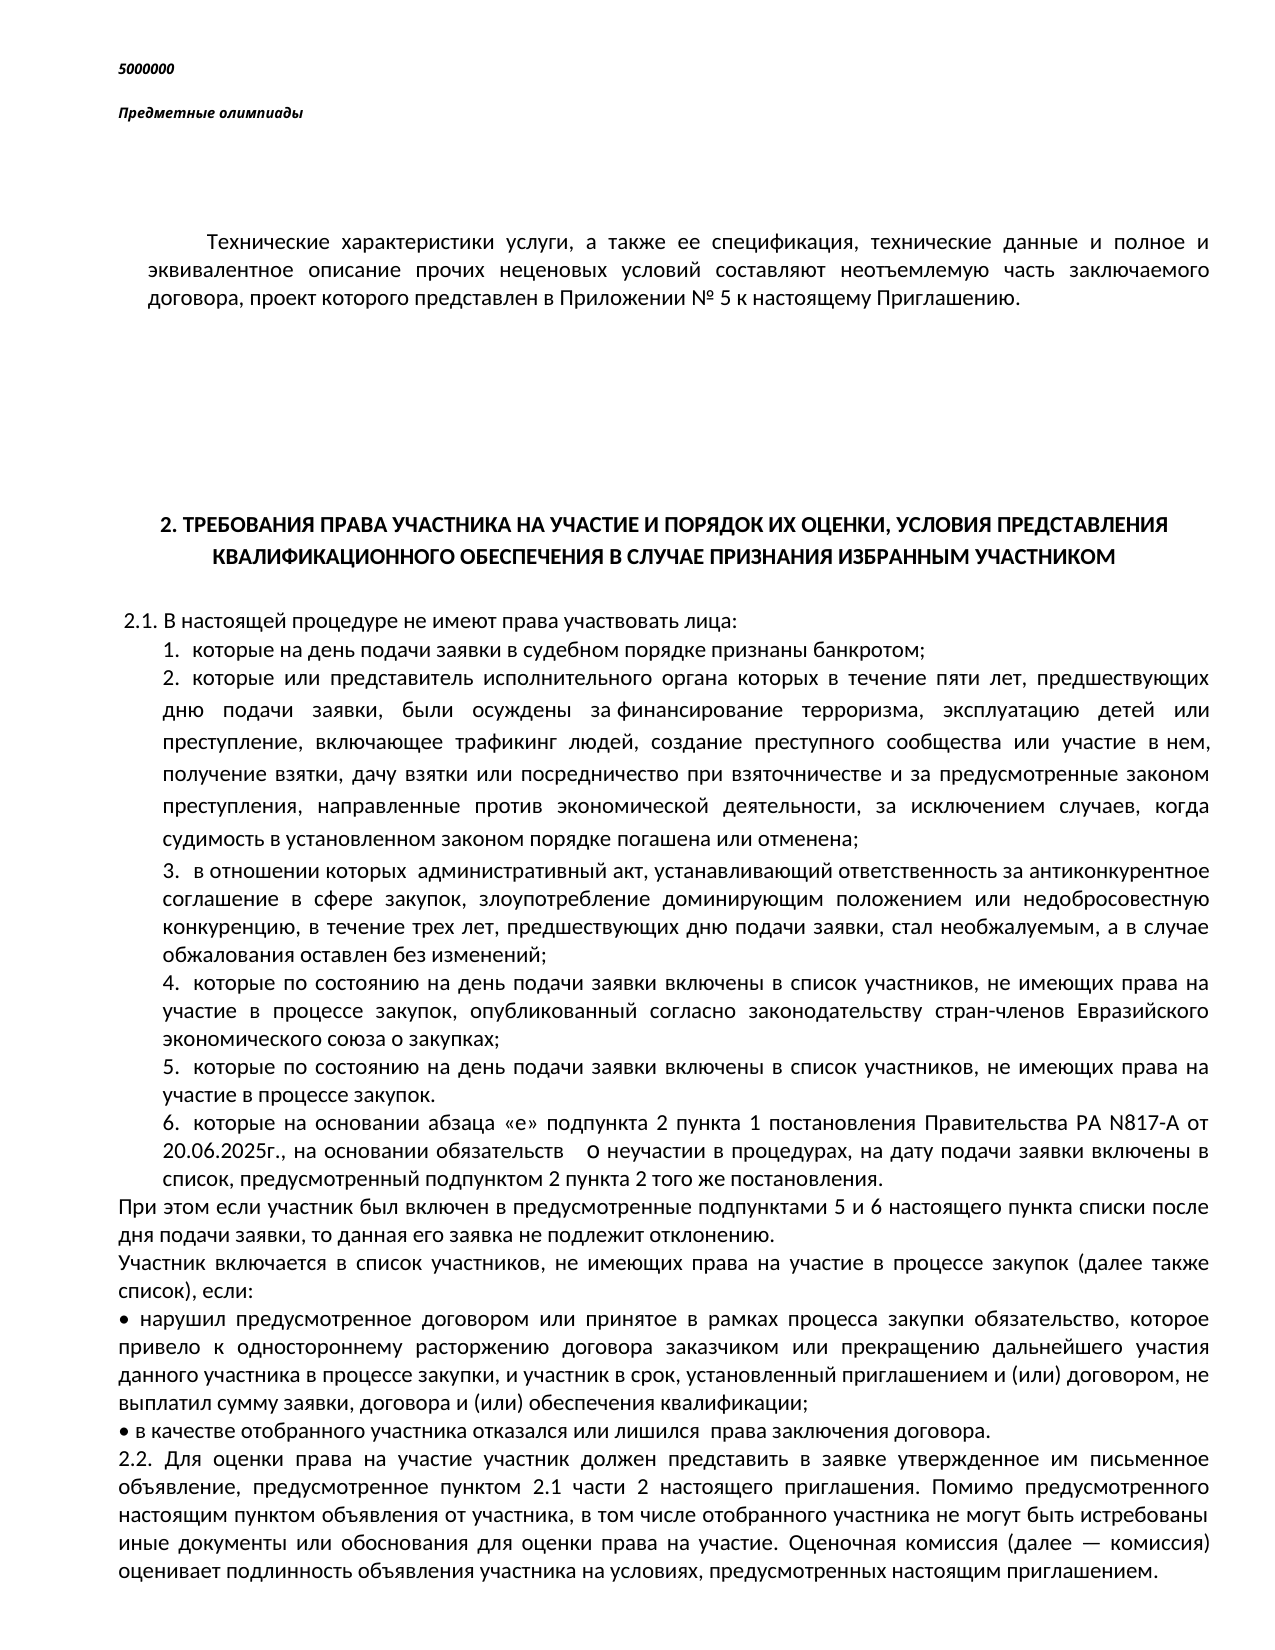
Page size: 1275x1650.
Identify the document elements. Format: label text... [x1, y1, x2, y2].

list которые по состоянию на день подачи заявки включены в список участников, не имеющих права на участие в процессе закупок, опубликованный согласно законодательству стран-членов Евразийского экономического союза о закупках; [162, 968, 1211, 1052]
text • нарушил предусмотренное договором или принятое в рамках процесса закупки обязательство, которое привело к одностороннему расторжению договора заказчиком или прекращению дальнейшего участия данного участника в процессе закупки, и участник в срок, установленный приглашением и (или) договором, не выплатил сумму заявки, договора и (или) обеспечения квалификации; [118, 1304, 1211, 1416]
list которые на основании абзаца «е» подпункта 2 пункта 1 постановления Правительства РА N817-А от 20.06.2025г., на основании обязательств օ неучастии в процедурах, на дату подачи заявки включены в список, предусмотренный подпунктом 2 пункта 2 того же постановления. [162, 1108, 1211, 1192]
text Участник включается в список участников, не имеющих права на участие в процессе закупок (далее также список), если: [118, 1248, 1211, 1304]
text При этом если участник был включен в предусмотренные подпунктами 5 и 6 настоящего пункта списки после дня подачи заявки, то данная его заявка не подлежит отклонению. [118, 1192, 1211, 1248]
list которые по состоянию на день подачи заявки включены в список участников, не имеющих права на участие в процессе закупок. [162, 1052, 1211, 1108]
text 2. ТРЕБОВАНИЯ ПРАВА УЧАСТНИКА НА УЧАСТИЕ И ПОРЯДОК ИХ ОЦЕНКИ, УСЛОВИЯ ПРЕДСТАВЛЕНИЯ КВАЛИФИКАЦИОННОГО ОБЕСПЕЧЕНИЯ В СЛУЧАЕ ПРИЗНАНИЯ ИЗБРАННЫМ УЧАСТНИКОМ [118, 510, 1211, 570]
text • в качестве отобранного участника отказался или лишился права заключения договора. [118, 1416, 1211, 1444]
text Технические характеристики услуги, а также ее спецификация, технические данные и полное и эквивалентное описание прочих неценовых условий составляют неотъемлемую часть заключаемого договора, проект которого представлен в Приложении № 5 к настоящему Приглашению. [148, 227, 1211, 311]
list в отношении которых административный акт, устанавливающий ответственность за антиконкурентное соглашение в сфере закупок, злоупотребление доминирующим положением или недобросовестную конкуренцию, в течение трех лет, предшествующих дню подачи заявки, стал необжалуемым, а в случае обжалования оставлен без изменений; [162, 856, 1211, 968]
list которые на день подачи заявки в судебном порядке признаны банкротом; [162, 635, 1211, 663]
list которые или представитель исполнительного органа которых в течение пяти лет, предшествующих дню подачи заявки, были осуждены за финансирование терроризма, эксплуатацию детей или преступление, включающее трафикинг людей, создание преступного сообщества или участие в нем, получение взятки, дачу взятки или посредничество при взяточничестве и за предусмотренные законом преступления, направленные против экономической деятельности, за исключением случаев, когда судимость в установленном законом порядке погашена или отменена; [162, 663, 1211, 852]
text 2.1. В настоящей процедуре не имеют права участвовать лица: [118, 607, 1211, 635]
text 2.2. Для оценки права на участие участник должен представить в заявке утвержденное им письменное объявление, предусмотренное пунктом 2.1 части 2 настоящего приглашения. Помимо предусмотренного настоящим пунктом объявления от участника, в том числе отобранного участника не могут быть истребованы иные документы или обоснования для оценки права на участие. Оценочная комиссия (далее — комиссия) оценивает подлинность объявления участника на условиях, предусмотренных настоящим приглашением. [118, 1444, 1211, 1584]
